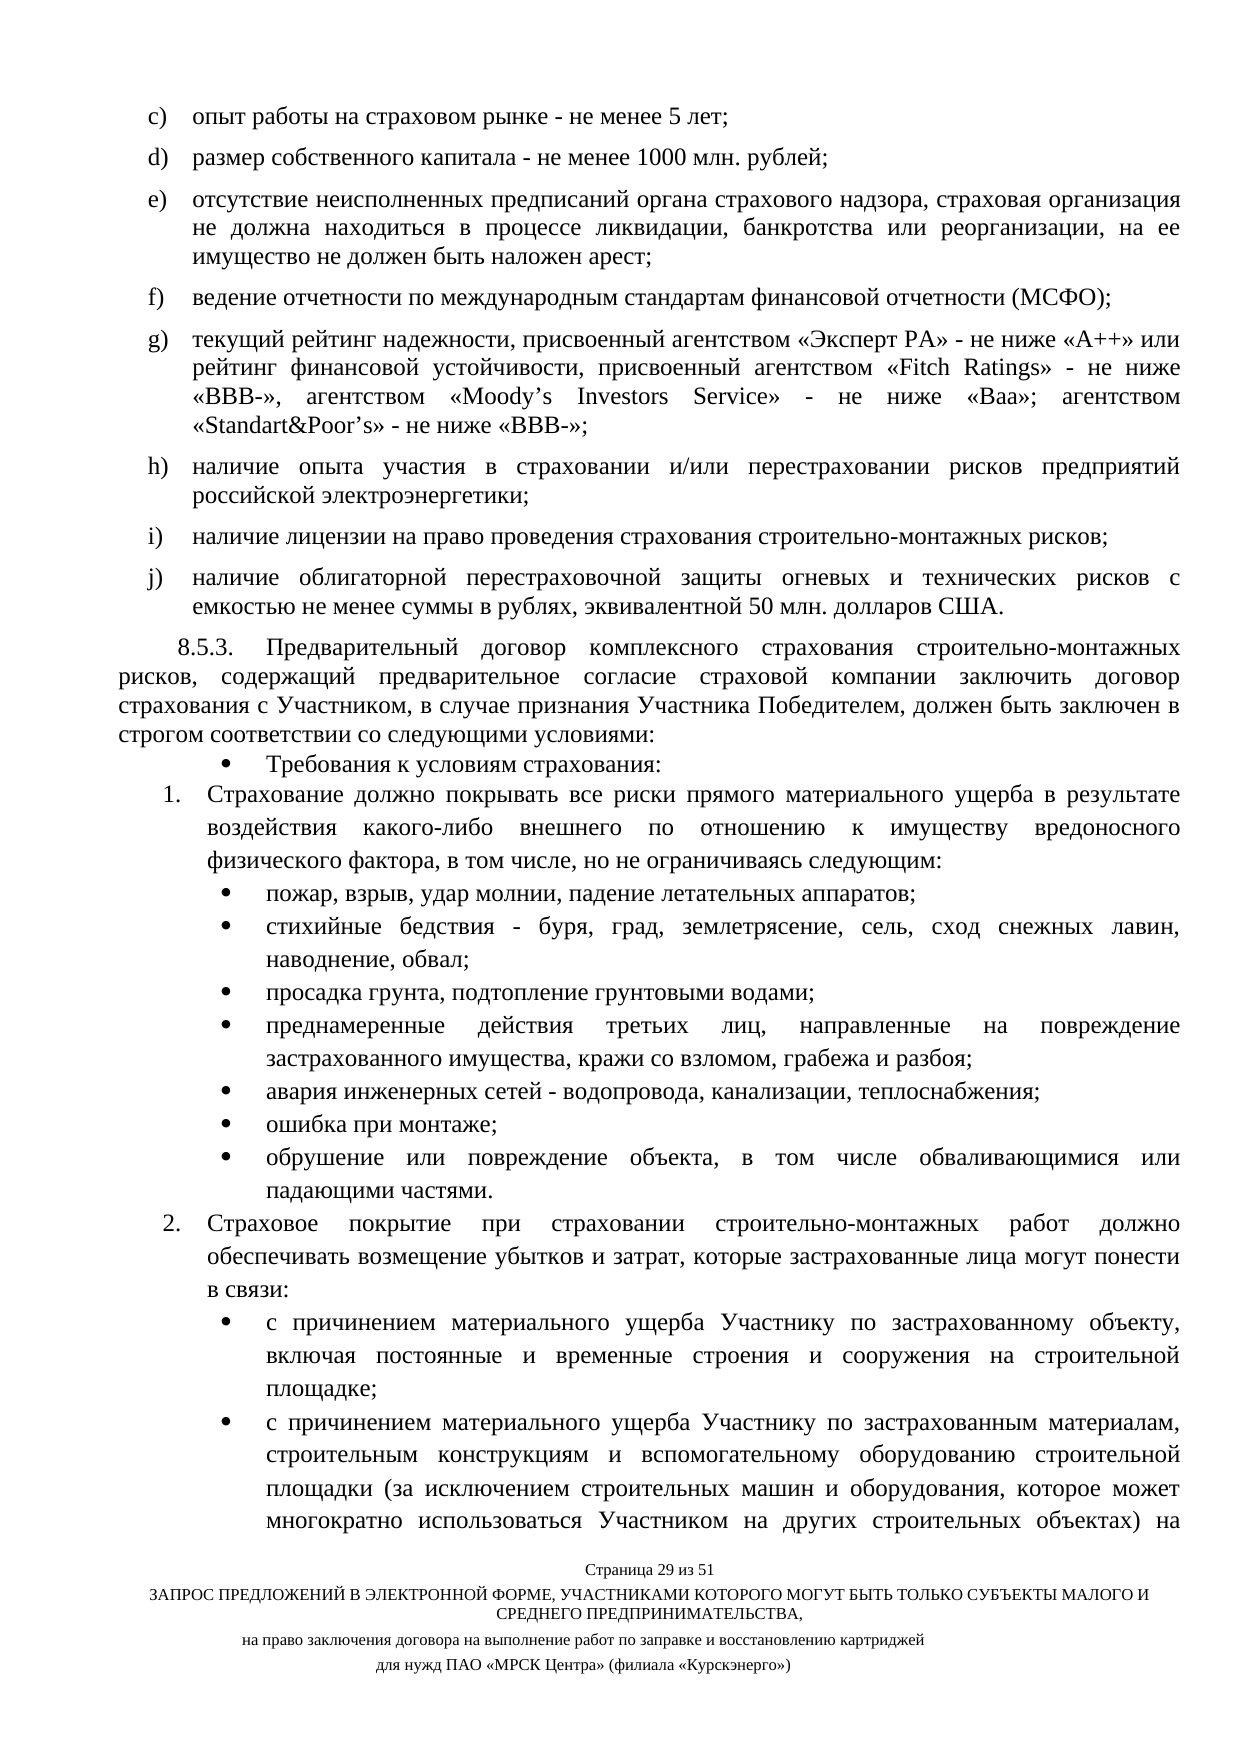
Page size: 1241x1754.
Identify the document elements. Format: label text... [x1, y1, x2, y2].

list Страхование должно покрывать все риски прямого материального ущерба в результате воздействия какого-либо внешнего по отношению к имуществу вредоносного физического фактора, в том числе, но не ограничиваясь следующим: [162, 779, 1181, 874]
list обрушение или повреждение объекта, в том числе обваливающимися или падающими частями. [222, 1142, 1181, 1204]
list Требования к условиям страхования: [222, 749, 1181, 778]
list опыт работы на страховом рынке - не менее 5 лет; [148, 101, 1181, 130]
list отсутствие неисполненных предписаний органа страхового надзора, страховая организация не должна находиться в процессе ликвидации, банкротства или реорганизации, на ее имущество не должен быть наложен арест; [148, 184, 1181, 270]
list авария инженерных сетей - водопровода, канализации, теплоснабжения; [222, 1076, 1181, 1105]
list Страховое покрытие при страховании строительно-монтажных работ должно обеспечивать возмещение убытков и затрат, которые застрахованные лица могут понести в связи: [162, 1208, 1181, 1303]
list ведение отчетности по международным стандартам финансовой отчетности (МСФО); [148, 282, 1181, 311]
list пожар, взрыв, удар молнии, падение летательных аппаратов; [222, 878, 1181, 907]
list стихийные бедствия - буря, град, землетрясение, сель, сход снежных лавин, наводнение, обвал; [222, 911, 1181, 973]
list просадка грунта, подтопление грунтовыми водами; [222, 977, 1181, 1006]
subtitle Предварительный договор комплексного страхования строительно-монтажных рисков, содержащий предварительное согласие страховой компании заключить договор страхования с Участником, в случае признания Участника Победителем, должен быть заключен в строгом соответствии со следующими условиями: [118, 632, 1181, 747]
list ошибка при монтаже; [222, 1109, 1181, 1138]
list наличие облигаторной перестраховочной защиты огневых и технических рисков с емкостью не менее суммы в рублях, эквивалентной 50 млн. долларов США. [148, 562, 1181, 620]
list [222, 1407, 1181, 1534]
list размер собственного капитала - не менее 1000 млн. рублей; [148, 142, 1181, 171]
list наличие лицензии на право проведения страхования строительно-монтажных рисков; [148, 521, 1181, 550]
list преднамеренные действия третьих лиц, направленные на повреждение застрахованного имущества, кражи со взломом, грабежа и разбоя; [222, 1010, 1181, 1072]
list текущий рейтинг надежности, присвоенный агентством «Эксперт РА» - не ниже «А++» или рейтинг финансовой устойчивости, присвоенный агентством «Fitch Ratings» - не ниже «BBB-», агентством «Moody’s Investors Service» - не ниже «Baa»; агентством «Standart&Poor’s» - не ниже «BBB-»; [148, 324, 1181, 439]
list с причинением материального ущерба Участнику по застрахованному объекту, включая постоянные и временные строения и сооружения на строительной площадке; [222, 1307, 1181, 1402]
list наличие опыта участия в страховании и/или перестраховании рисков предприятий российской электроэнергетики; [148, 451, 1181, 509]
